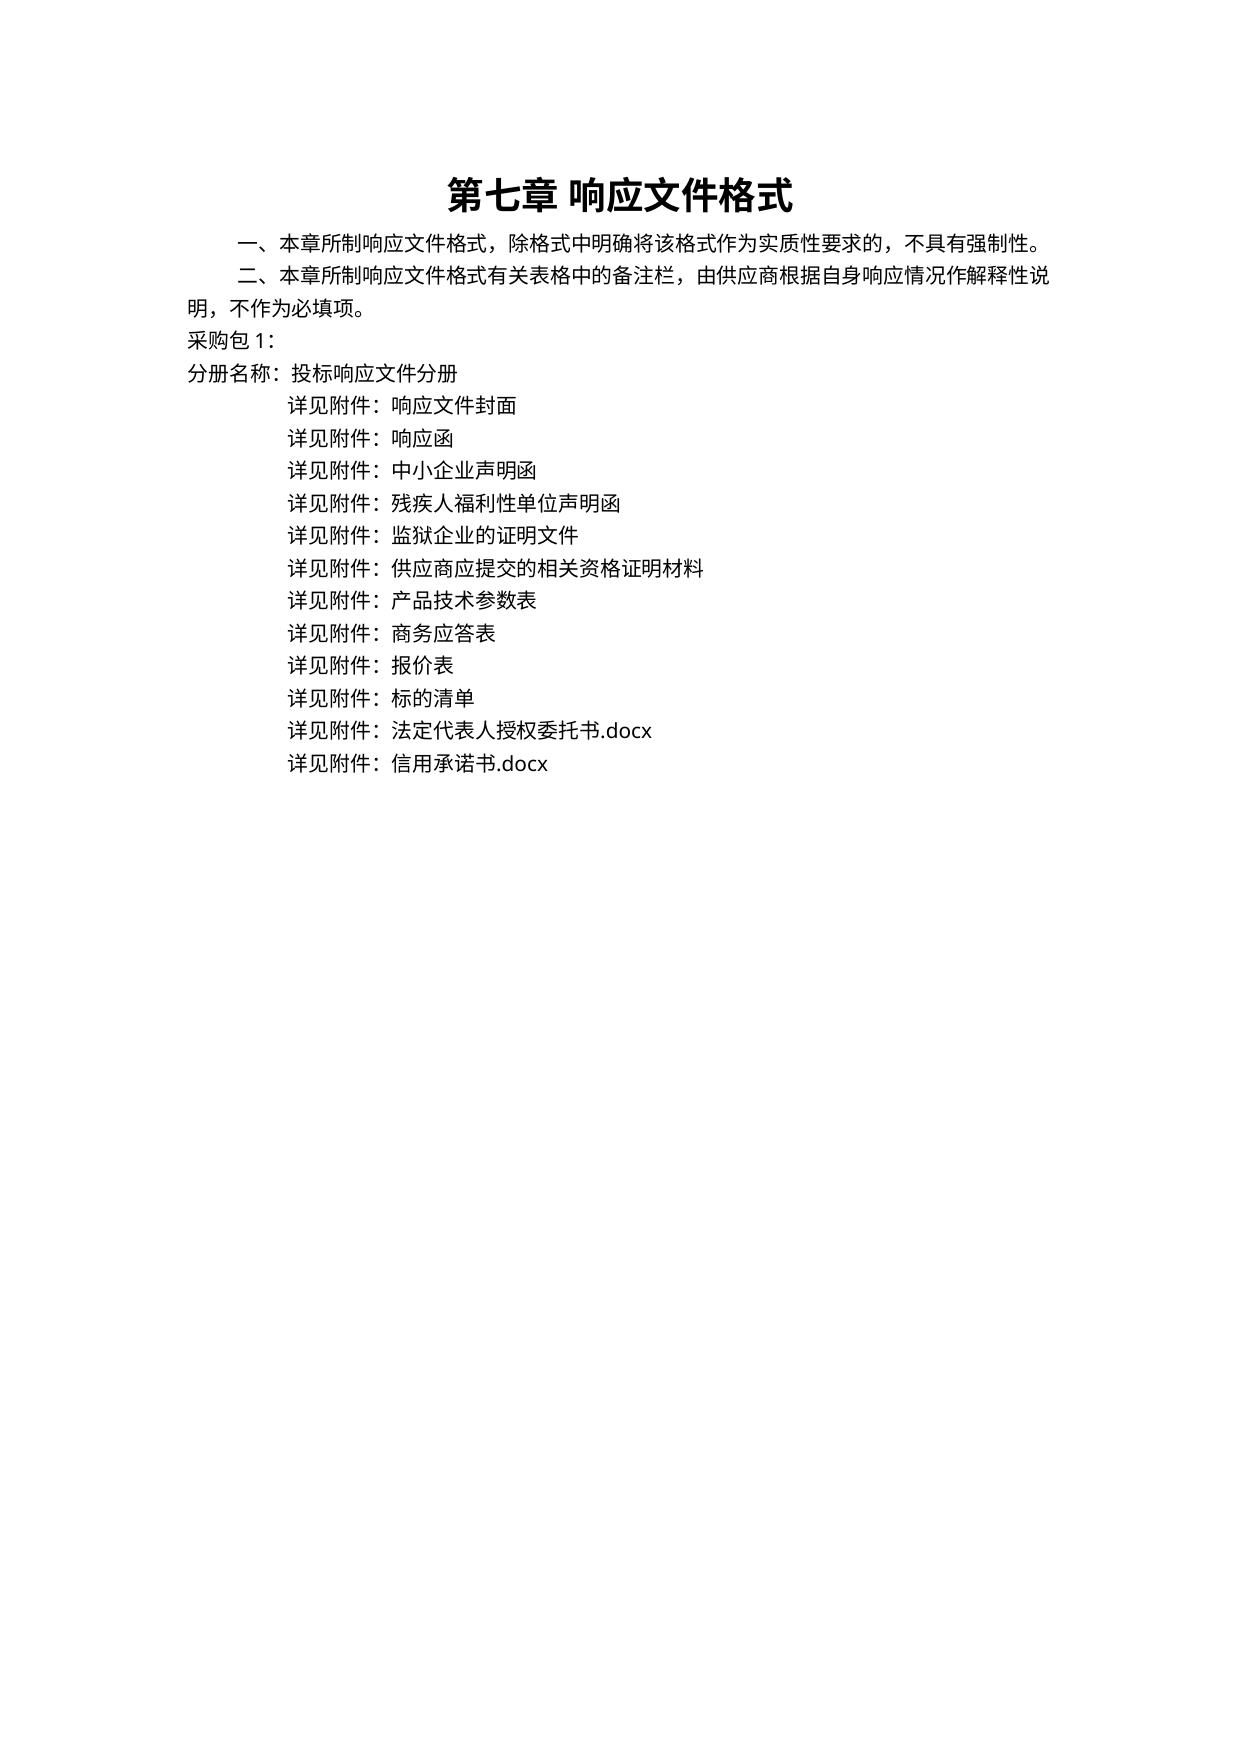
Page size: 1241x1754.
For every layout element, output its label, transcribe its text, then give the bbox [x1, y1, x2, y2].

text 采购包1： [187, 324, 1053, 357]
text 详见附件：报价表 [187, 649, 1053, 682]
text 详见附件：法定代表人授权委托书.docx [187, 714, 1053, 747]
text 详见附件：响应文件封面 [187, 389, 1053, 422]
text 分册名称：投标响应文件分册 [187, 357, 1053, 389]
text 详见附件：产品技术参数表 [187, 584, 1053, 617]
text 详见附件：标的清单 [187, 682, 1053, 714]
text 详见附件：响应函 [187, 422, 1053, 454]
text 详见附件：监狱企业的证明文件 [187, 519, 1053, 552]
text 详见附件：商务应答表 [187, 617, 1053, 649]
text 详见附件：信用承诺书.docx [187, 747, 1053, 779]
text 二、本章所制响应文件格式有关表格中的备注栏，由供应商根据自身响应情况作解释性说明，不作为必填项。 [187, 259, 1053, 324]
text 一、本章所制响应文件格式，除格式中明确将该格式作为实质性要求的，不具有强制性。 [187, 227, 1053, 259]
text 第七章 响应文件格式 [187, 162, 1053, 227]
text 详见附件：残疾人福利性单位声明函 [187, 487, 1053, 519]
text 详见附件：中小企业声明函 [187, 454, 1053, 487]
text 详见附件：供应商应提交的相关资格证明材料 [187, 552, 1053, 584]
